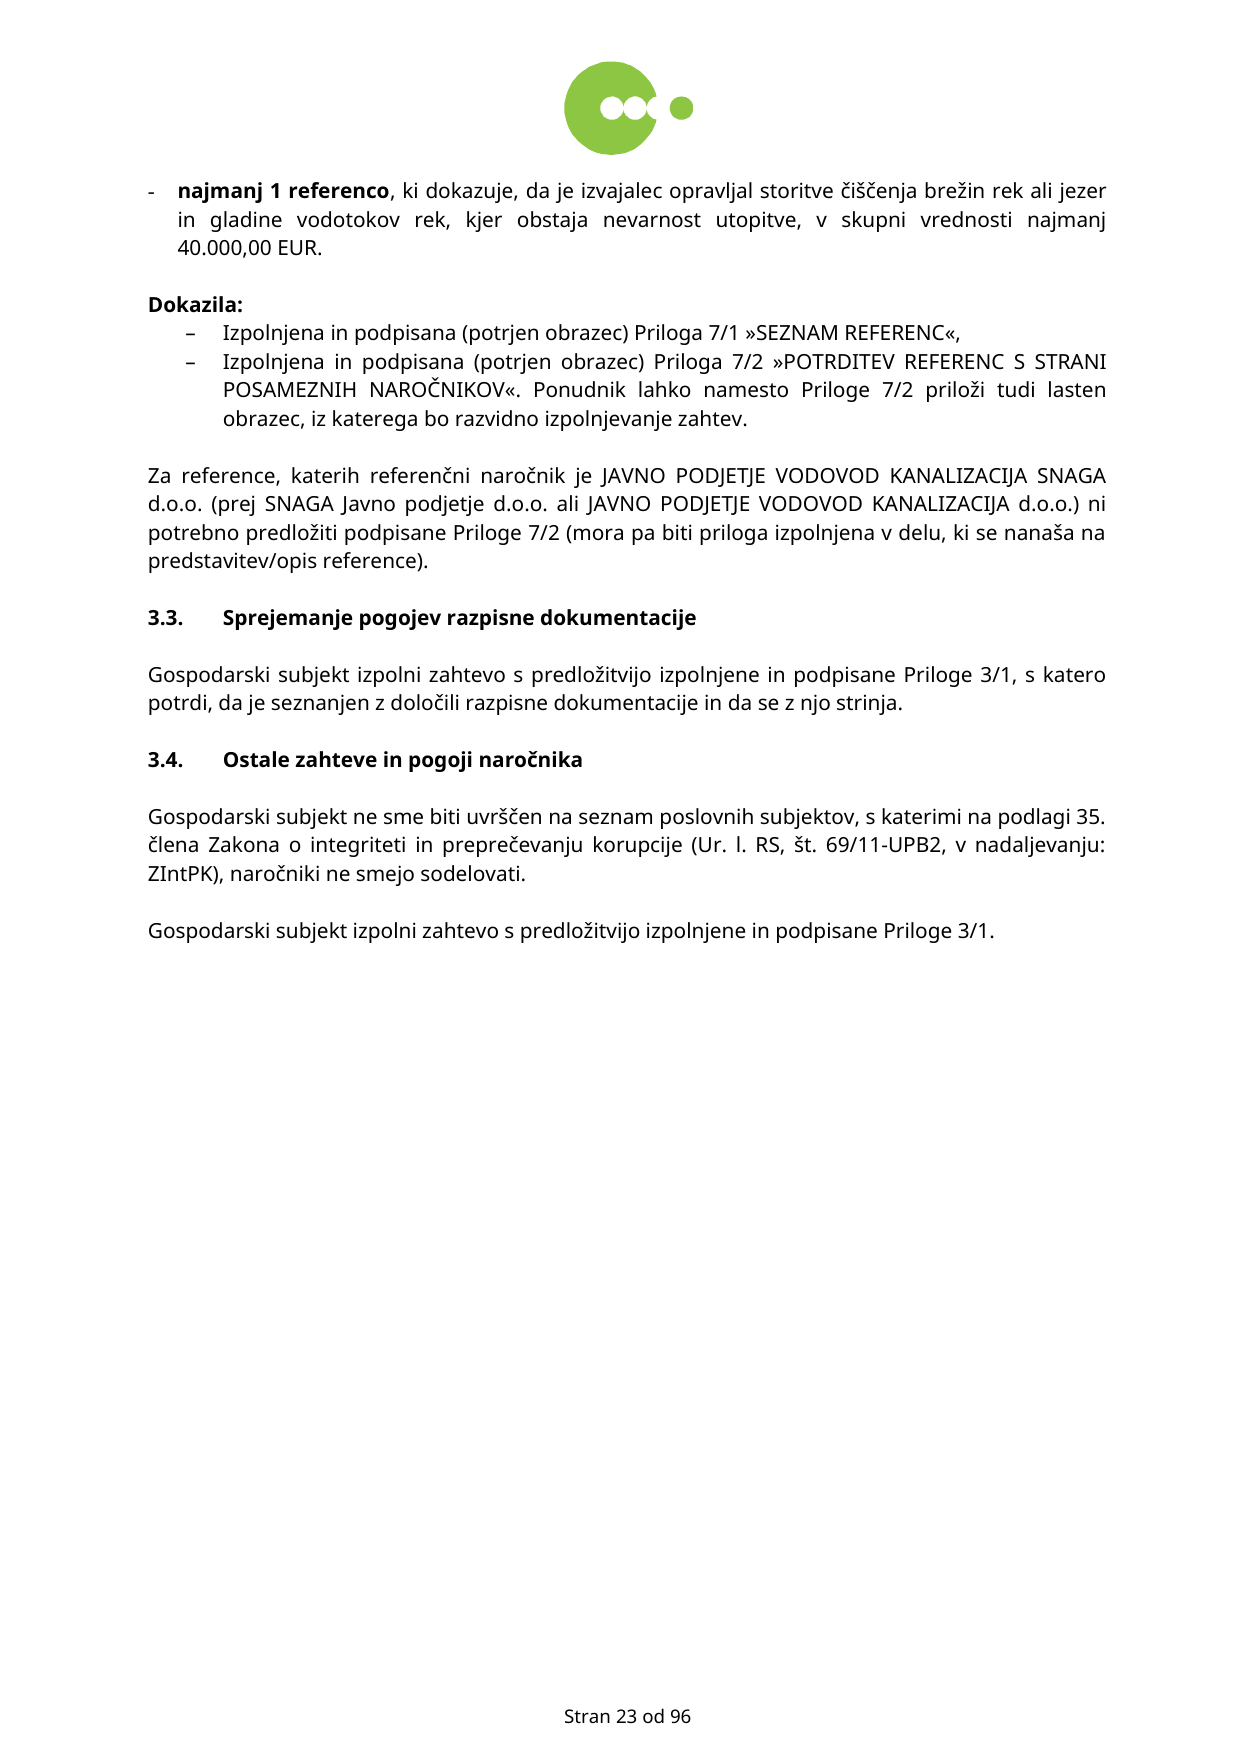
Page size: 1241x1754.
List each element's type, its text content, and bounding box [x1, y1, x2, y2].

list najmanj 1 referenco, ki dokazuje, da je izvajalec opravljal storitve čiščenja brežin rek ali jezer in gladine vodotokov rek, kjer obstaja nevarnost utopitve, v skupni vrednosti najmanj 40.000,00 EUR. [148, 176, 1107, 262]
text Gospodarski subjekt izpolni zahtevo s predložitvijo izpolnjene in podpisane Priloge 3/1. [148, 916, 1108, 944]
list Izpolnjena in podpisana (potrjen obrazec) Priloga 7/1 »SEZNAM REFERENC«, [185, 318, 1107, 347]
text Gospodarski subjekt izpolni zahtevo s predložitvijo izpolnjene in podpisane Priloge 3/1, s katero potrdi, da je seznanjen z določili razpisne dokumentacije in da se z njo strinja. [148, 660, 1107, 717]
list Ostale zahteve in pogoji naročnika [148, 745, 1107, 773]
text Za reference, katerih referenčni naročnik je JAVNO PODJETJE VODOVOD KANALIZACIJA SNAGA d.o.o. (prej SNAGA Javno podjetje d.o.o. ali JAVNO PODJETJE VODOVOD KANALIZACIJA d.o.o.) ni potrebno predložiti podpisane Priloge 7/2 (mora pa biti priloga izpolnjena v delu, ki se nanaša na predstavitev/opis reference). [148, 461, 1107, 574]
list Sprejemanje pogojev razpisne dokumentacije [148, 603, 1107, 631]
list Izpolnjena in podpisana (potrjen obrazec) Priloga 7/2 »POTRDITEV REFERENC S STRANI POSAMEZNIH NAROČNIKOV«. Ponudnik lahko namesto Priloge 7/2 priloži tudi lasten obrazec, iz katerega bo razvidno izpolnjevanje zahtev. [185, 347, 1107, 432]
text Dokazila: [148, 290, 1107, 318]
text Gospodarski subjekt ne sme biti uvrščen na seznam poslovnih subjektov, s katerimi na podlagi 35. člena Zakona o integriteti in preprečevanju korupcije (Ur. l. RS, št. 69/11-UPB2, v nadaljevanju: ZIntPK), naročniki ne smejo sodelovati. [148, 802, 1107, 887]
